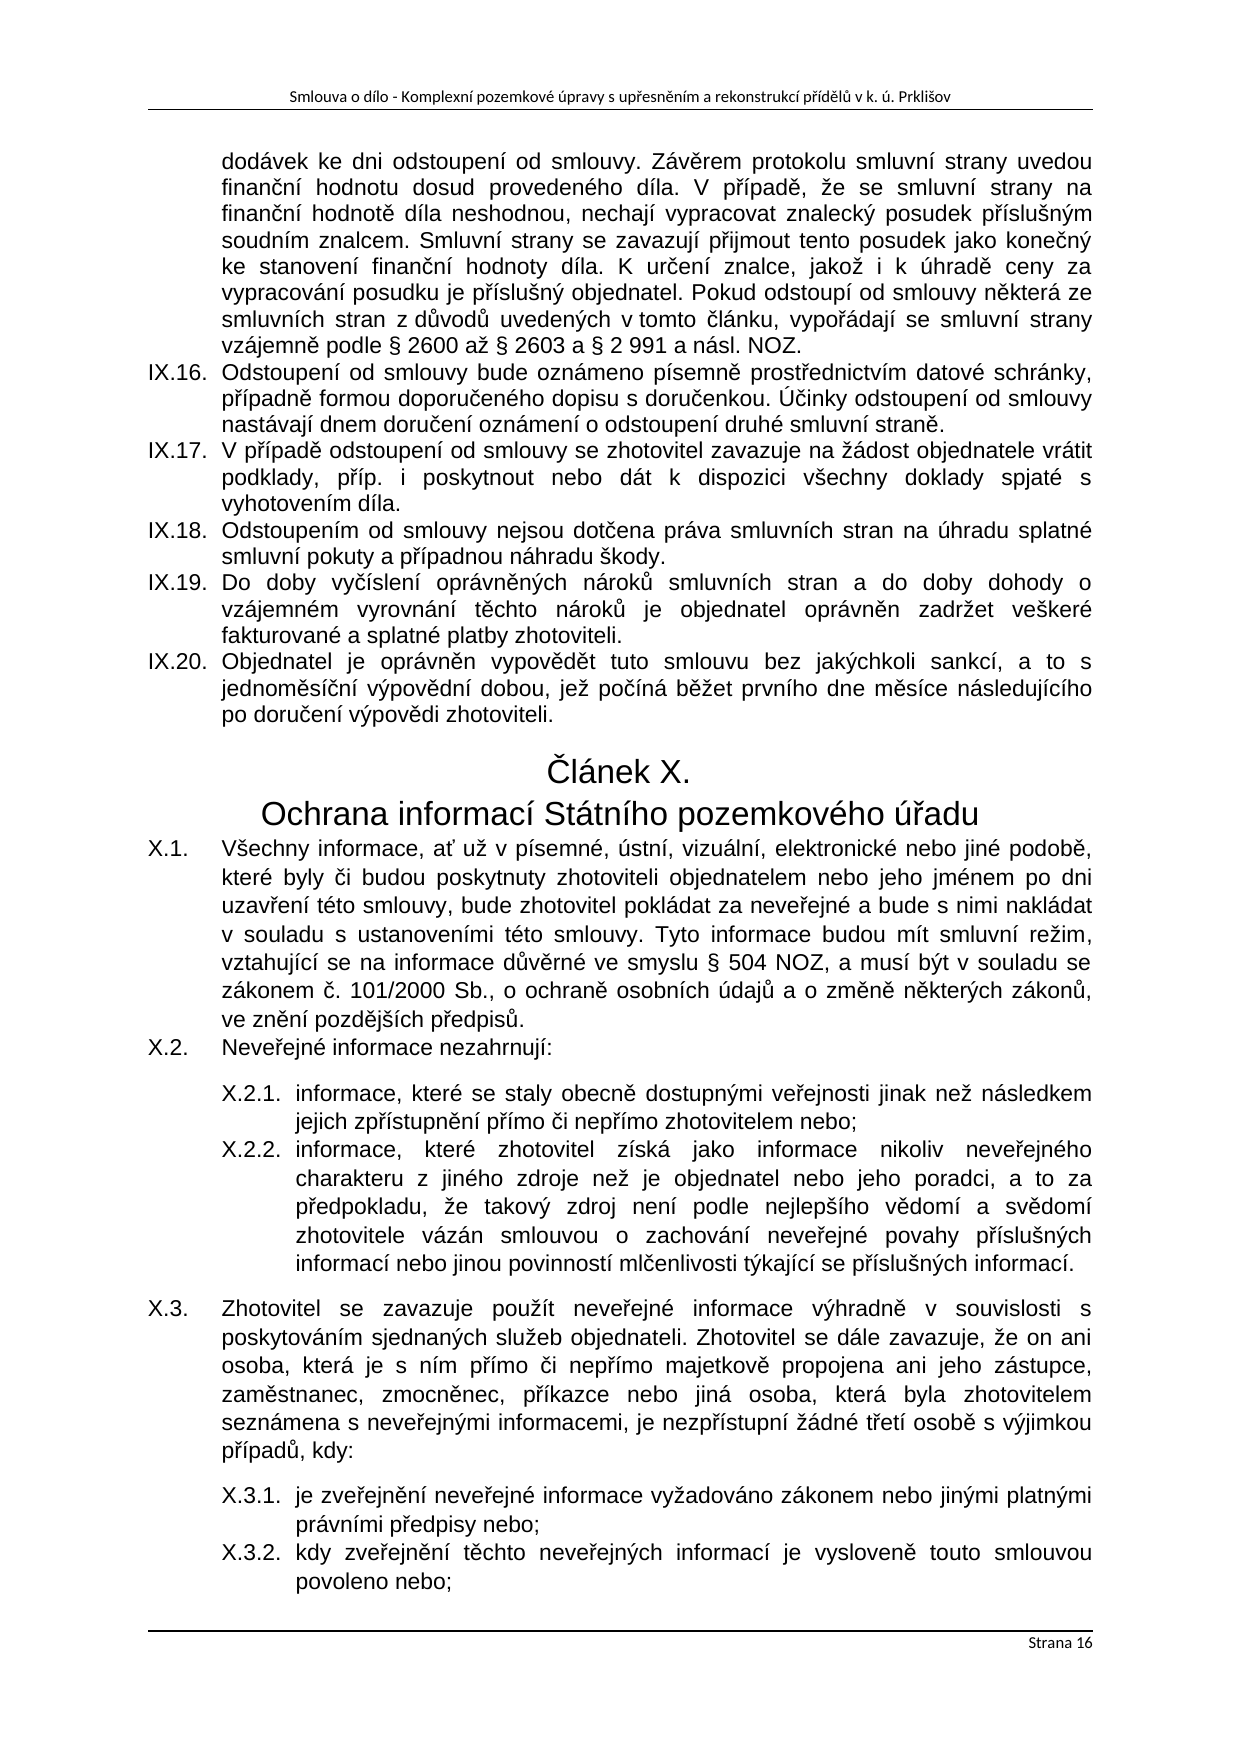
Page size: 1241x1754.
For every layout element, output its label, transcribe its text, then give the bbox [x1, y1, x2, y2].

list Všechny informace, ať už v písemné, ústní, vizuální, elektronické nebo jiné podobě, které byly či budou poskytnuty zhotoviteli objednatelem nebo jeho jménem po dni uzavření této smlouvy, bude zhotovitel pokládat za neveřejné a bude s nimi nakládat v souladu s ustanoveními této smlouvy. Tyto informace budou mít smluvní režim, vztahující se na informace důvěrné ve smyslu § 504 NOZ, a musí být v souladu se zákonem č. 101/2000 Sb., o ochraně osobních údajů a o změně některých zákonů, ve znění pozdějších předpisů. [148, 835, 1093, 1032]
list Odstoupením od smlouvy nejsou dotčena práva smluvních stran na úhradu splatné smluvní pokuty a případnou náhradu škody. [148, 517, 1093, 569]
text informace, které se staly obecně dostupnými veřejnosti jinak než následkem jejich zpřístupnění přímo či nepřímo zhotovitelem nebo; [221, 1079, 1093, 1134]
text informace, které zhotovitel získá jako informace nikoliv neveřejného charakteru z jiného zdroje než je objednatel nebo jeho poradci, a to za předpokladu, že takový zdroj není podle nejlepšího vědomí a svědomí zhotovitele vázán smlouvou o zachování neveřejné povahy příslušných informací nebo jinou povinností mlčenlivosti týkající se příslušných informací. [221, 1136, 1093, 1276]
list Objednatel je oprávněn vypovědět tuto smlouvu bez jakýchkoli sankcí, a to s jednoměsíční výpovědní dobou, jež počíná běžet prvního dne měsíce následujícího po doručení výpovědi zhotoviteli. [148, 648, 1093, 727]
list Do doby vyčíslení oprávněných nároků smluvních stran a do doby dohody o vzájemném vyrovnání těchto nároků je objednatel oprávněn zadržet veškeré fakturované a splatné platby zhotoviteli. [148, 569, 1093, 648]
text kdy zveřejnění těchto neveřejných informací je vysloveně touto smlouvou povoleno nebo; [221, 1539, 1093, 1594]
list Zhotovitel se zavazuje použít neveřejné informace výhradně v souvislosti s poskytováním sjednaných služeb objednateli. Zhotovitel se dále zavazuje, že on ani osoba, která je s ním přímo či nepřímo majetkově propojena ani jeho zástupce, zaměstnanec, zmocněnec, příkazce nebo jiná osoba, která byla zhotovitelem seznámena s neveřejnými informacemi, je nezpřístupní žádné třetí osobě s výjimkou případů, kdy: [148, 1295, 1093, 1464]
list Odstoupení od smlouvy bude oznámeno písemně prostřednictvím datové schránky, případně formou doporučeného dopisu s doručenkou. Účinky odstoupení od smlouvy nastávají dnem doručení oznámení o odstoupení druhé smluvní straně. [148, 358, 1093, 437]
list V případě odstoupení od smlouvy se zhotovitel zavazuje na žádost objednatele vrátit podklady, příp. i poskytnout nebo dát k dispozici všechny doklady spjaté s vyhotovením díla. [148, 437, 1093, 517]
list Neveřejné informace nezahrnují: [148, 1034, 1093, 1061]
subtitle Ochrana informací Státního pozemkového úřadu [148, 752, 1093, 832]
text je zveřejnění neveřejné informace vyžadováno zákonem nebo jinými platnými právními předpisy nebo; [221, 1482, 1093, 1537]
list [148, 148, 1093, 358]
